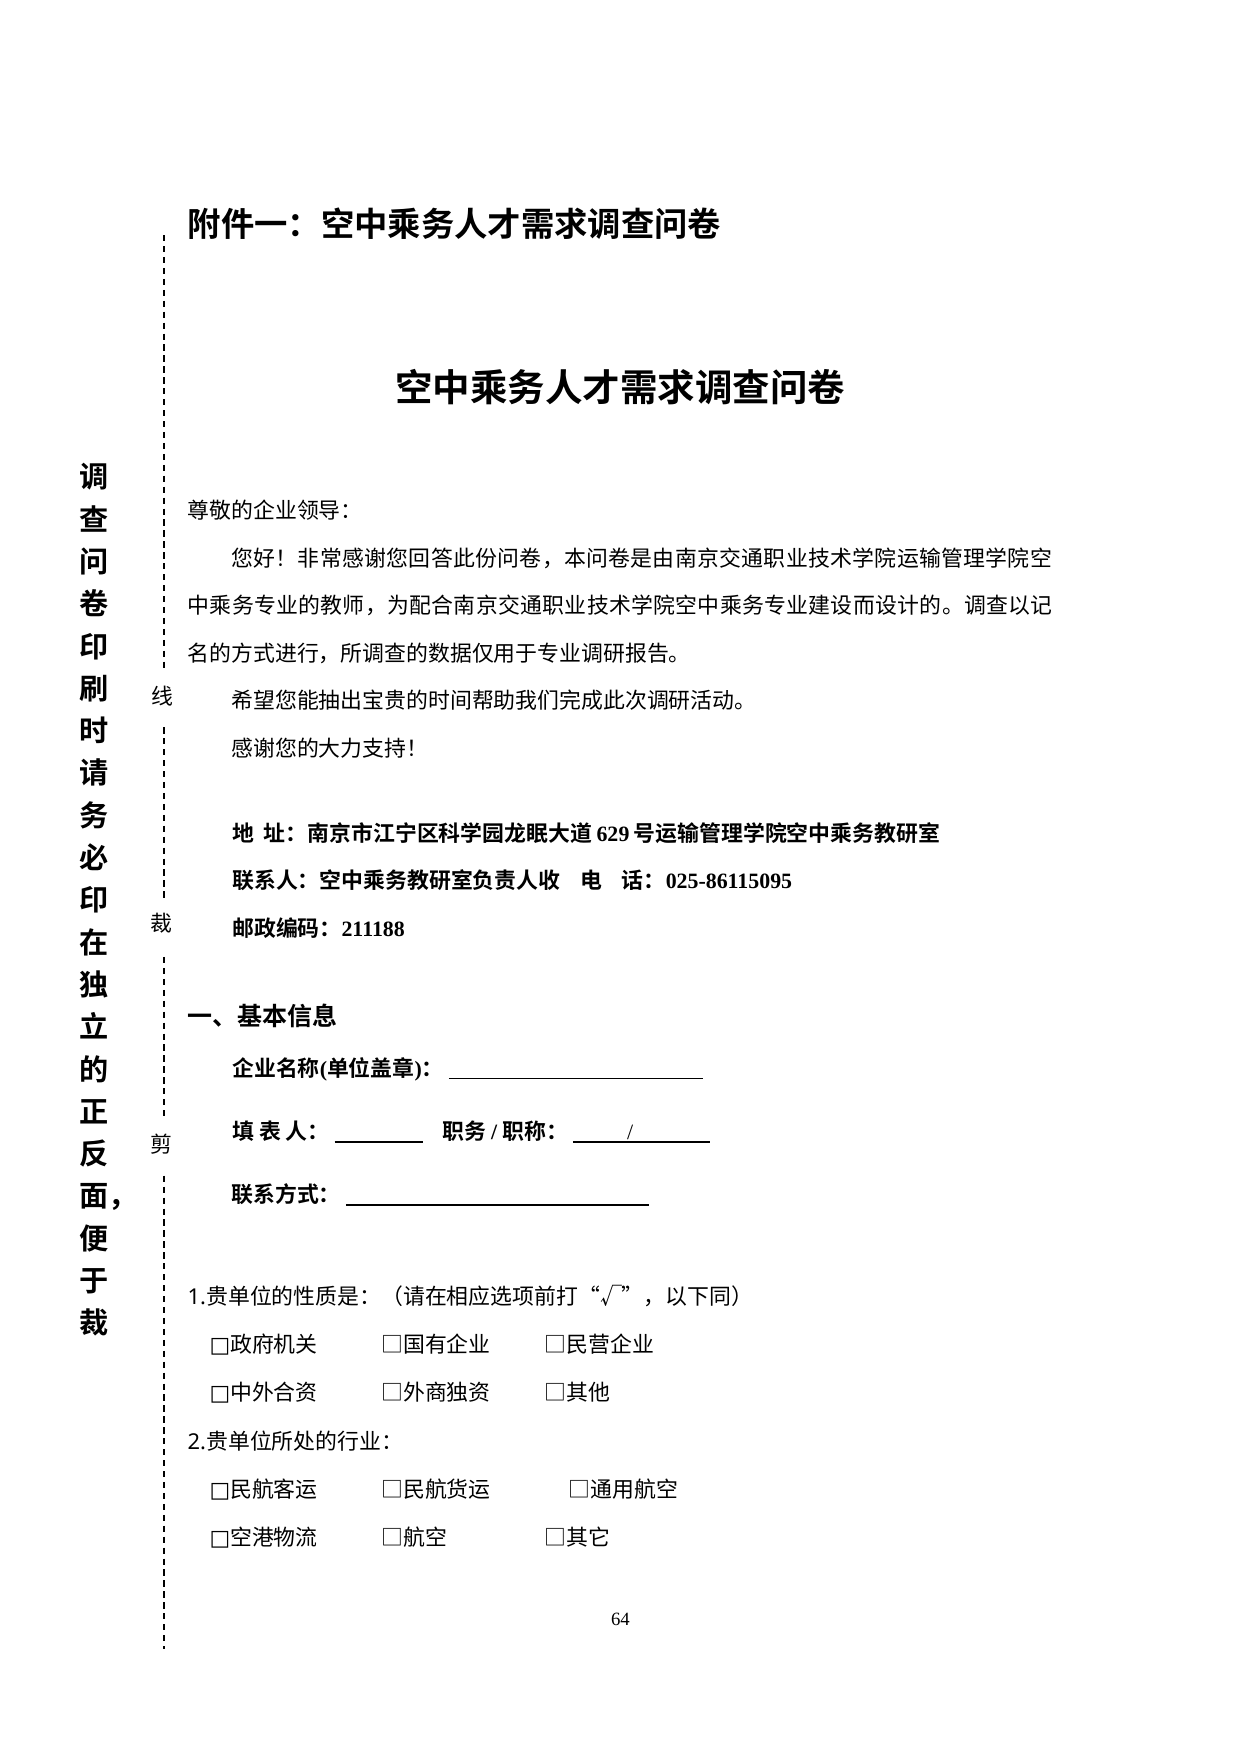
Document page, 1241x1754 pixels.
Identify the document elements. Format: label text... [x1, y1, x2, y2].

text 尊敬的企业领导： [187, 493, 1053, 525]
subtitle 附件一：空中乘务人才需求调查问卷 [187, 189, 1053, 254]
text 邮政编码：211188 [190, 911, 1053, 943]
text □政府机关 □国有企业 □民营企业 [187, 1327, 1053, 1359]
text 企业名称(单位盖章)： [187, 1051, 1053, 1082]
text 感谢您的大力支持！ [187, 731, 1053, 762]
text □民航客运 □民航货运 □通用航空 [187, 1472, 1053, 1504]
text □空港物流 □航空 □其它 [187, 1520, 1053, 1553]
text 联系人：空中乘务教研室负责人收 电 话：025-86115095 [187, 863, 1053, 895]
text 希望您能抽出宝贵的时间帮助我们完成此次调研活动。 [191, 683, 1053, 715]
text □中外合资 □外商独资 □其他 [187, 1375, 1053, 1408]
text 1.贵单位的性质是：（请在相应选项前打“√”，以下同） [187, 1278, 1053, 1311]
text 联系方式： [187, 1177, 1053, 1209]
text 您好！非常感谢您回答此份问卷，本问卷是由南京交通职业技术学院运输管理学院空中乘务专业的教师，为配合南京交通职业技术学院空中乘务专业建设而设计的。调查以记名的方式进行，所调查的数据仅用于专业调研报告。 [187, 541, 1053, 667]
text 填 表 人： 职务 / 职称： / [187, 1114, 1053, 1146]
subtitle 空中乘务人才需求调查问卷 [187, 358, 1053, 412]
text 2.贵单位所处的行业： [187, 1423, 1053, 1456]
text 一、基本信息 [187, 996, 1053, 1032]
text 地 址：南京市江宁区科学园龙眠大道629号运输管理学院空中乘务教研室 [187, 816, 1053, 848]
